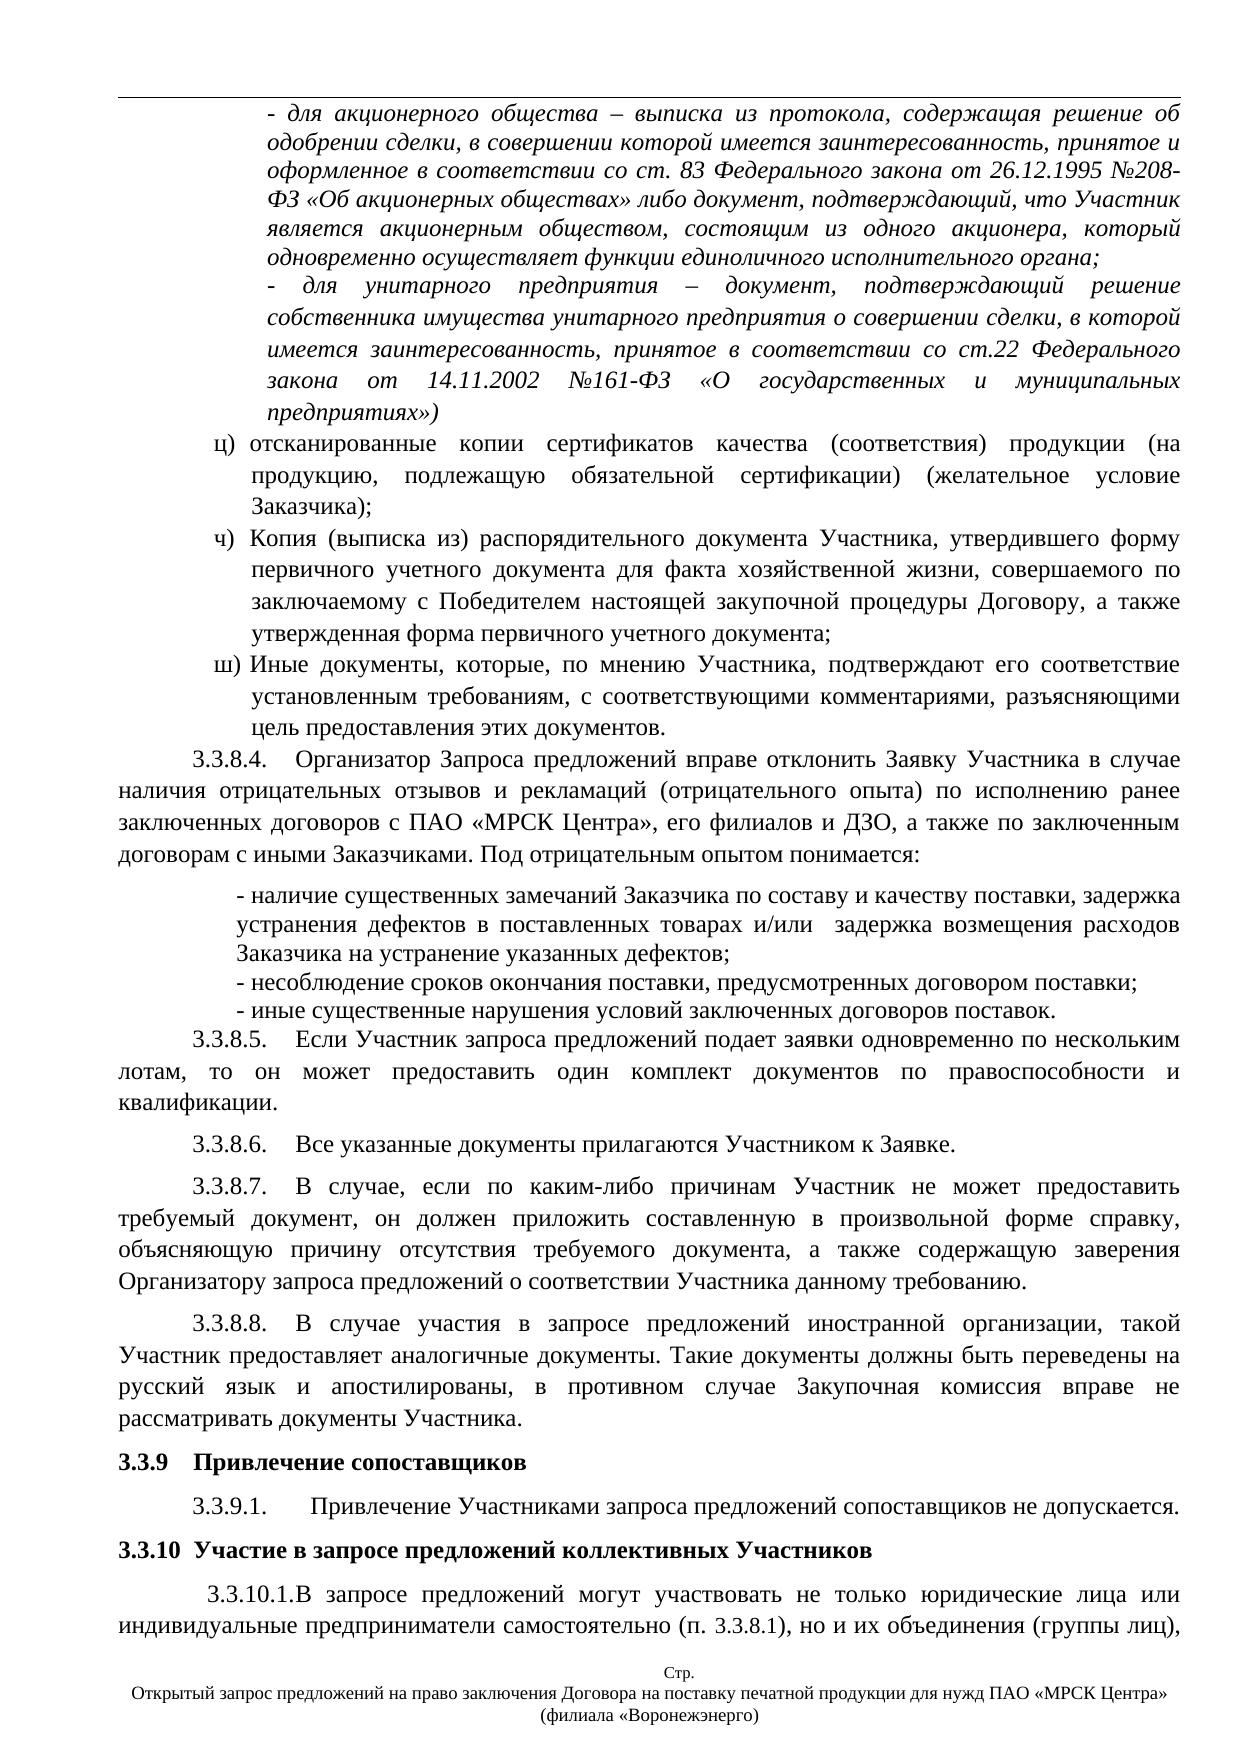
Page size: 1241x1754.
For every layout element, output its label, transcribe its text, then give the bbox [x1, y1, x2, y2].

list Привлечение Участниками запроса предложений сопоставщиков не допускается. [118, 1491, 1181, 1520]
list отсканированные копии сертификатов качества (соответствия) продукции (на продукцию, подлежащую обязательной сертификации) (желательное условие Заказчика); [213, 428, 1181, 520]
list В случае участия в запросе предложений иностранной организации, такой Участник предоставляет аналогичные документы. Такие документы должны быть переведены на русский язык и апостилированы, в противном случае Закупочная комиссия вправе не рассматривать документы Участника. [118, 1308, 1181, 1432]
subtitle Участие в запросе предложений коллективных Участников [118, 1535, 1181, 1564]
list - иные существенные нарушения условий заключенных договоров поставок. [236, 996, 1181, 1024]
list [118, 1579, 1181, 1639]
list - несоблюдение сроков окончания поставки, предусмотренных договором поставки; [236, 967, 1181, 996]
list Организатор Запроса предложений вправе отклонить Заявку Участника в случае наличия отрицательных отзывов и рекламаций (отрицательного опыта) по исполнению ранее заключенных договоров с ПАО «МРСК Центра», его филиалов и ДЗО, а также по заключенным договорам с иными Заказчиками. Под отрицательным опытом понимается: [118, 744, 1181, 867]
list Все указанные документы прилагаются Участником к Заявке. [118, 1129, 1181, 1158]
list Иные документы, которые, по мнению Участника, подтверждают его соответствие установленным требованиям, с соответствующими комментариями, разъясняющими цель предоставления этих документов. [213, 649, 1181, 741]
list Если Участник запроса предложений подает заявки одновременно по нескольким лотам, то он может предоставить один комплект документов по правоспособности и квалификации. [118, 1024, 1181, 1116]
list Копия (выписка из) распорядительного документа Участника, утвердившего форму первичного учетного документа для факта хозяйственной жизни, совершаемого по заключаемому с Победителем настоящей закупочной процедуры Договору, а также утвержденная форма первичного учетного документа; [213, 523, 1181, 646]
list - для акционерного общества – выписка из протокола, содержащая решение об одобрении сделки, в совершении которой имеется заинтересованность, принятое и оформленное в соответствии со ст. 83 Федерального закона от 26.12.1995 №208-ФЗ «Об акционерных обществах» либо документ, подтверждающий, что Участник является акционерным обществом, состоящим из одного акционера, который одновременно осуществляет функции единоличного исполнительного органа; [267, 98, 1181, 271]
subtitle Привлечение сопоставщиков [118, 1447, 1181, 1476]
list - для унитарного предприятия – документ, подтверждающий решение собственника имущества унитарного предприятия о совершении сделки, в которой имеется заинтересованность, принятое в соответствии со ст.22 Федерального закона от 14.11.2002 №161-ФЗ «О государственных и муниципальных предприятиях») [267, 271, 1181, 426]
list - наличие существенных замечаний Заказчика по составу и качеству поставки, задержка устранения дефектов в поставленных товарах и/или задержка возмещения расходов Заказчика на устранение указанных дефектов; [236, 881, 1181, 967]
list В случае, если по каким-либо причинам Участник не может предоставить требуемый документ, он должен приложить составленную в произвольной форме справку, объясняющую причину отсутствия требуемого документа, а также содержащую заверения Организатору запроса предложений о соответствии Участника данному требованию. [118, 1171, 1181, 1295]
